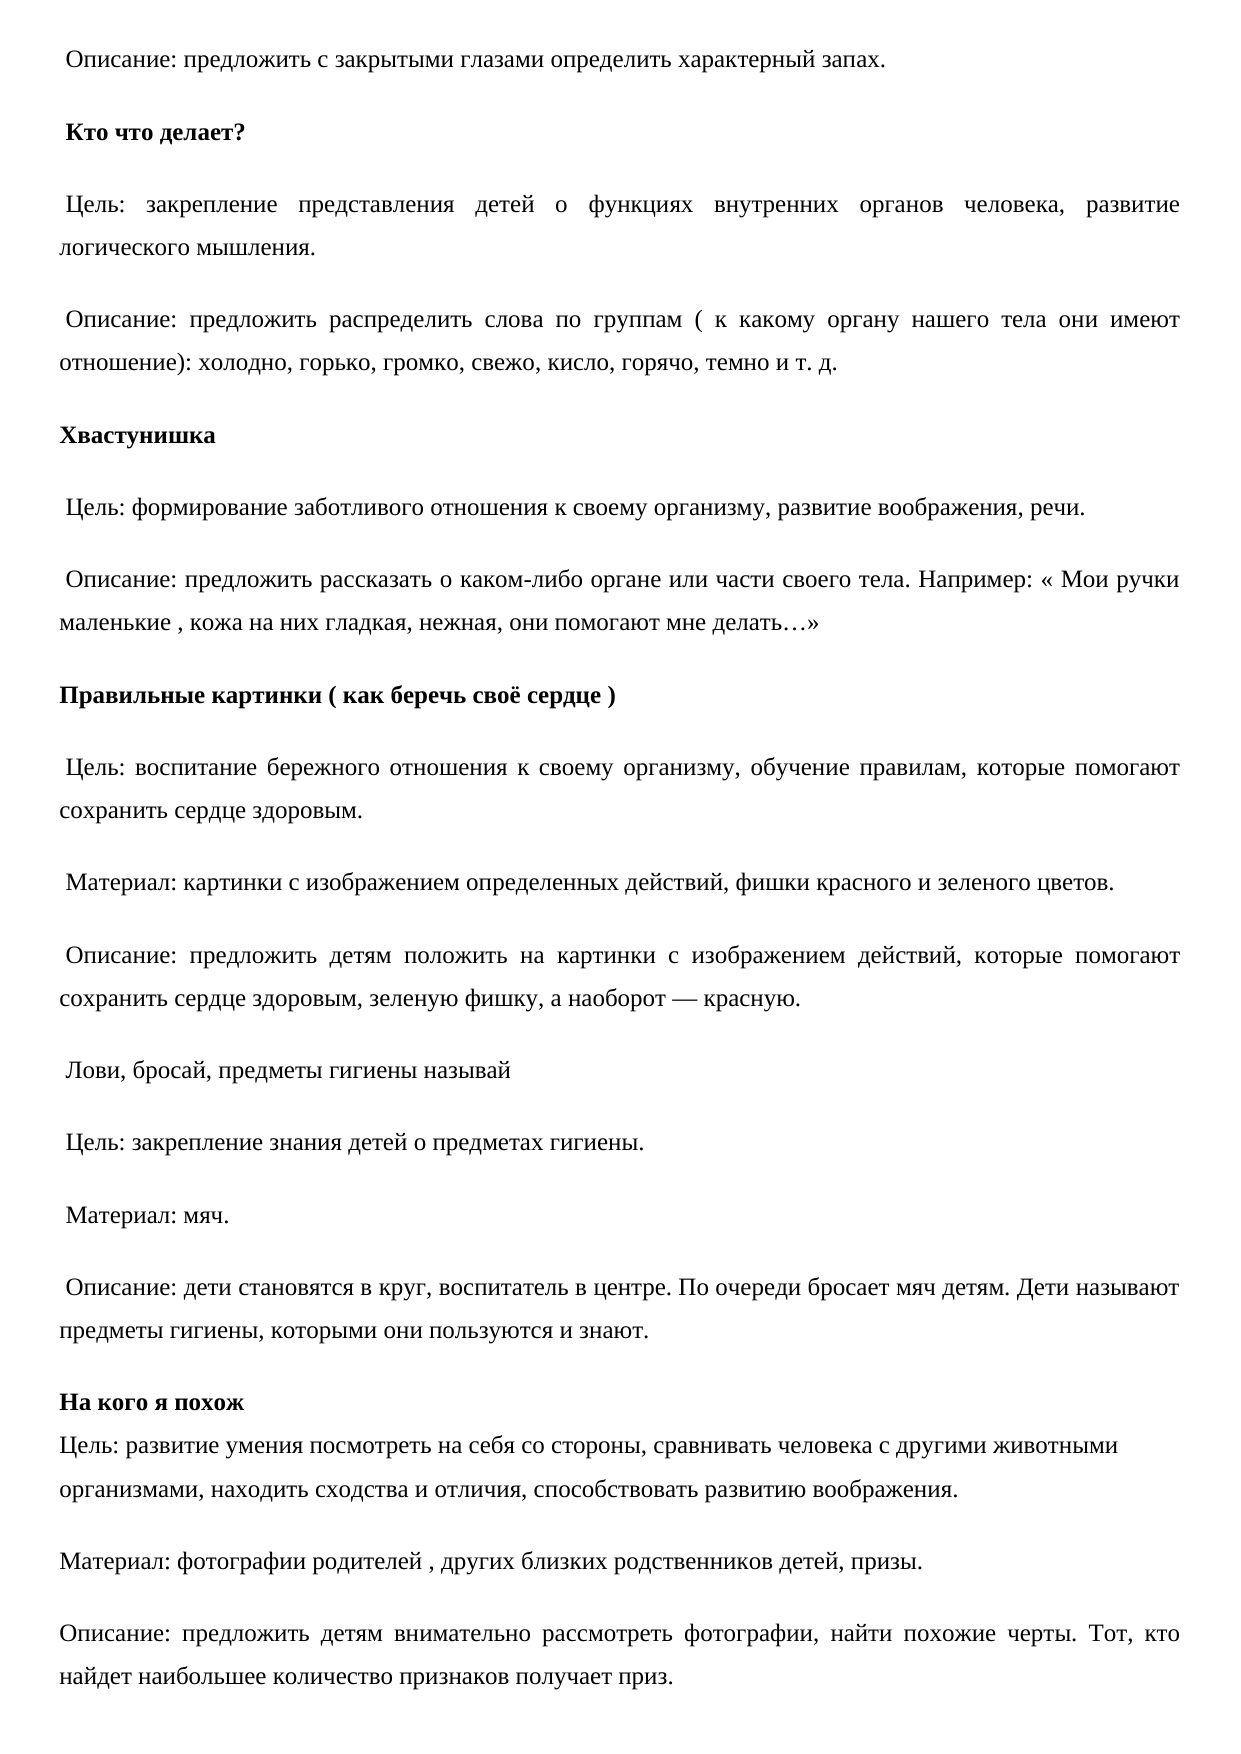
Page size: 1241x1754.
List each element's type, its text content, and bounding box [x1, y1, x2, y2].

text Материал: картинки с изображением определенных действий, фишки красного и зеленого цветов. [59, 867, 1181, 896]
text Описание: предложить распределить слова по группам ( к какому органу нашего тела они имеют отношение): холодно, горько, громко, свежо, кисло, горячо, темно и т. д. [59, 304, 1181, 376]
text Описание: предложить с закрытыми глазами определить характерный запах. [59, 44, 1181, 73]
text Описание: предложить рассказать о каком-либо органе или части своего тела. Например: « Мои ручки маленькие , кожа на них гладкая, нежная, они помогают мне делать…» [59, 564, 1181, 636]
text Правильные картинки ( как беречь своё сердце ) [59, 680, 1181, 708]
text Цель: закрепление представления детей о функциях внутренних органов человека, развитие логического мышления. [59, 189, 1181, 261]
text Описание: дети становятся в круг, воспитатель в центре. По очереди бросает мяч детям. Дети называют предметы гигиены, которыми они пользуются и знают. [59, 1272, 1181, 1344]
text Цель: воспитание бережного отношения к своему организму, обучение правилам, которые помогают сохранить сердце здоровым. [59, 752, 1181, 824]
text Материал: мяч. [59, 1200, 1181, 1228]
text Материал: фотографии родителей , других близких родственников детей, призы. [59, 1546, 1181, 1575]
text Описание: предложить детям положить на картинки с изображением действий, которые помогают сохранить сердце здоровым, зеленую фишку, а наоборот — красную. [59, 940, 1181, 1012]
text Цель: закрепление знания детей о предметах гигиены. [59, 1127, 1181, 1156]
text Цель: формирование заботливого отношения к своему организму, развитие воображения, речи. [59, 492, 1181, 521]
text Хвастунишка [59, 420, 1181, 448]
text Кто что делает? [59, 117, 1181, 145]
text На кого я похож Цель: развитие умения посмотреть на себя со стороны, сравнивать человека с другими животными организмами, находить сходства и отличия, способствовать развитию воображения. [59, 1387, 1181, 1502]
text Лови, бросай, предметы гигиены называй [59, 1055, 1181, 1084]
text Описание: предложить детям внимательно рассмотреть фотографии, найти похожие черты. Тот, кто найдет наибольшее количество признаков получает приз. [59, 1618, 1181, 1690]
